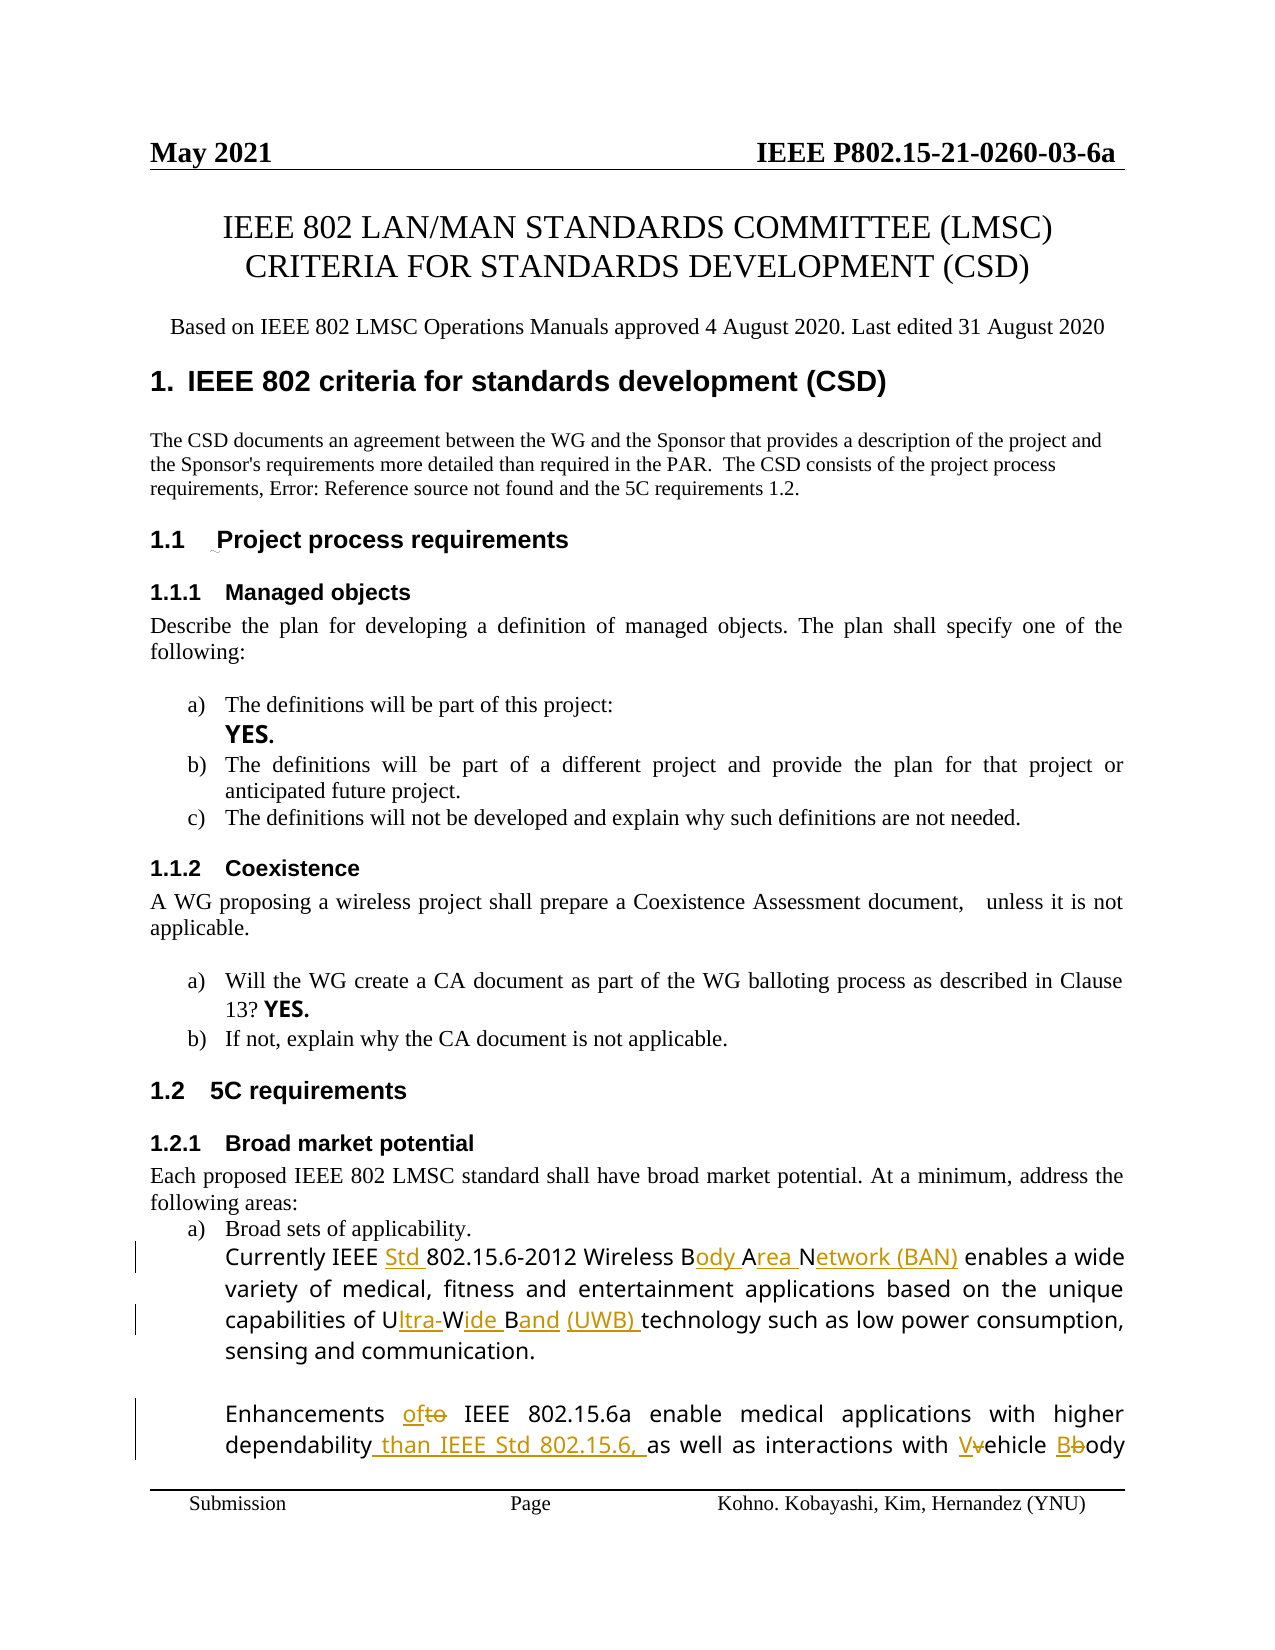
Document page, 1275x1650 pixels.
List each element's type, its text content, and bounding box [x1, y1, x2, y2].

subtitle Project process requirements [150, 525, 1125, 554]
list The definitions will be part of this project: [187, 691, 1125, 717]
list Currently IEEE 802.15.6-2012 Wireless BAN enables a wide variety of medical, fitness and entertainment applications based on the unique capabilities of UWB technology such as low power consumption, sensing and communication. [225, 1241, 1125, 1366]
subtitle IEEE 802 criteria for standards development (CSD) [150, 364, 1125, 398]
subtitle Coexistence [150, 855, 1125, 882]
text Based on IEEE 802 LMSC Operations Manuals approved 4 August 2020. Last edited 31 August 2020 [150, 313, 1125, 339]
text A WG proposing a wireless project shall prepare a Coexistence Assessment document, unless it is not applicable. [150, 888, 1125, 941]
text Describe the plan for developing a definition of managed objects. The plan shall specify one of the following: [150, 612, 1125, 664]
list The definitions will not be developed and explain why such definitions are not needed. [187, 804, 1125, 830]
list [225, 1398, 1125, 1460]
list Broad sets of applicability. [187, 1215, 1125, 1241]
list If not, explain why the CA document is not applicable. [187, 1024, 1125, 1051]
subtitle Broad market potential [150, 1130, 1125, 1156]
subtitle Managed objects [150, 579, 1125, 606]
list YES. [225, 717, 1125, 751]
subtitle 5C requirements [150, 1076, 1125, 1105]
text IEEE 802 LAN/MAN STANDARDS COMMITTEE (LMSC) CRITERIA FOR STANDARDS DEVELOPMENT (CSD) [150, 208, 1125, 284]
list Will the WG create a CA document as part of the WG balloting process as described in Clause 13? YES. [187, 967, 1125, 1024]
list The definitions will be part of a different project and provide the plan for that project or anticipated future project. [187, 751, 1125, 804]
text Each proposed IEEE 802 LMSC standard shall have broad market potential. At a minimum, address the following areas: [150, 1162, 1125, 1215]
